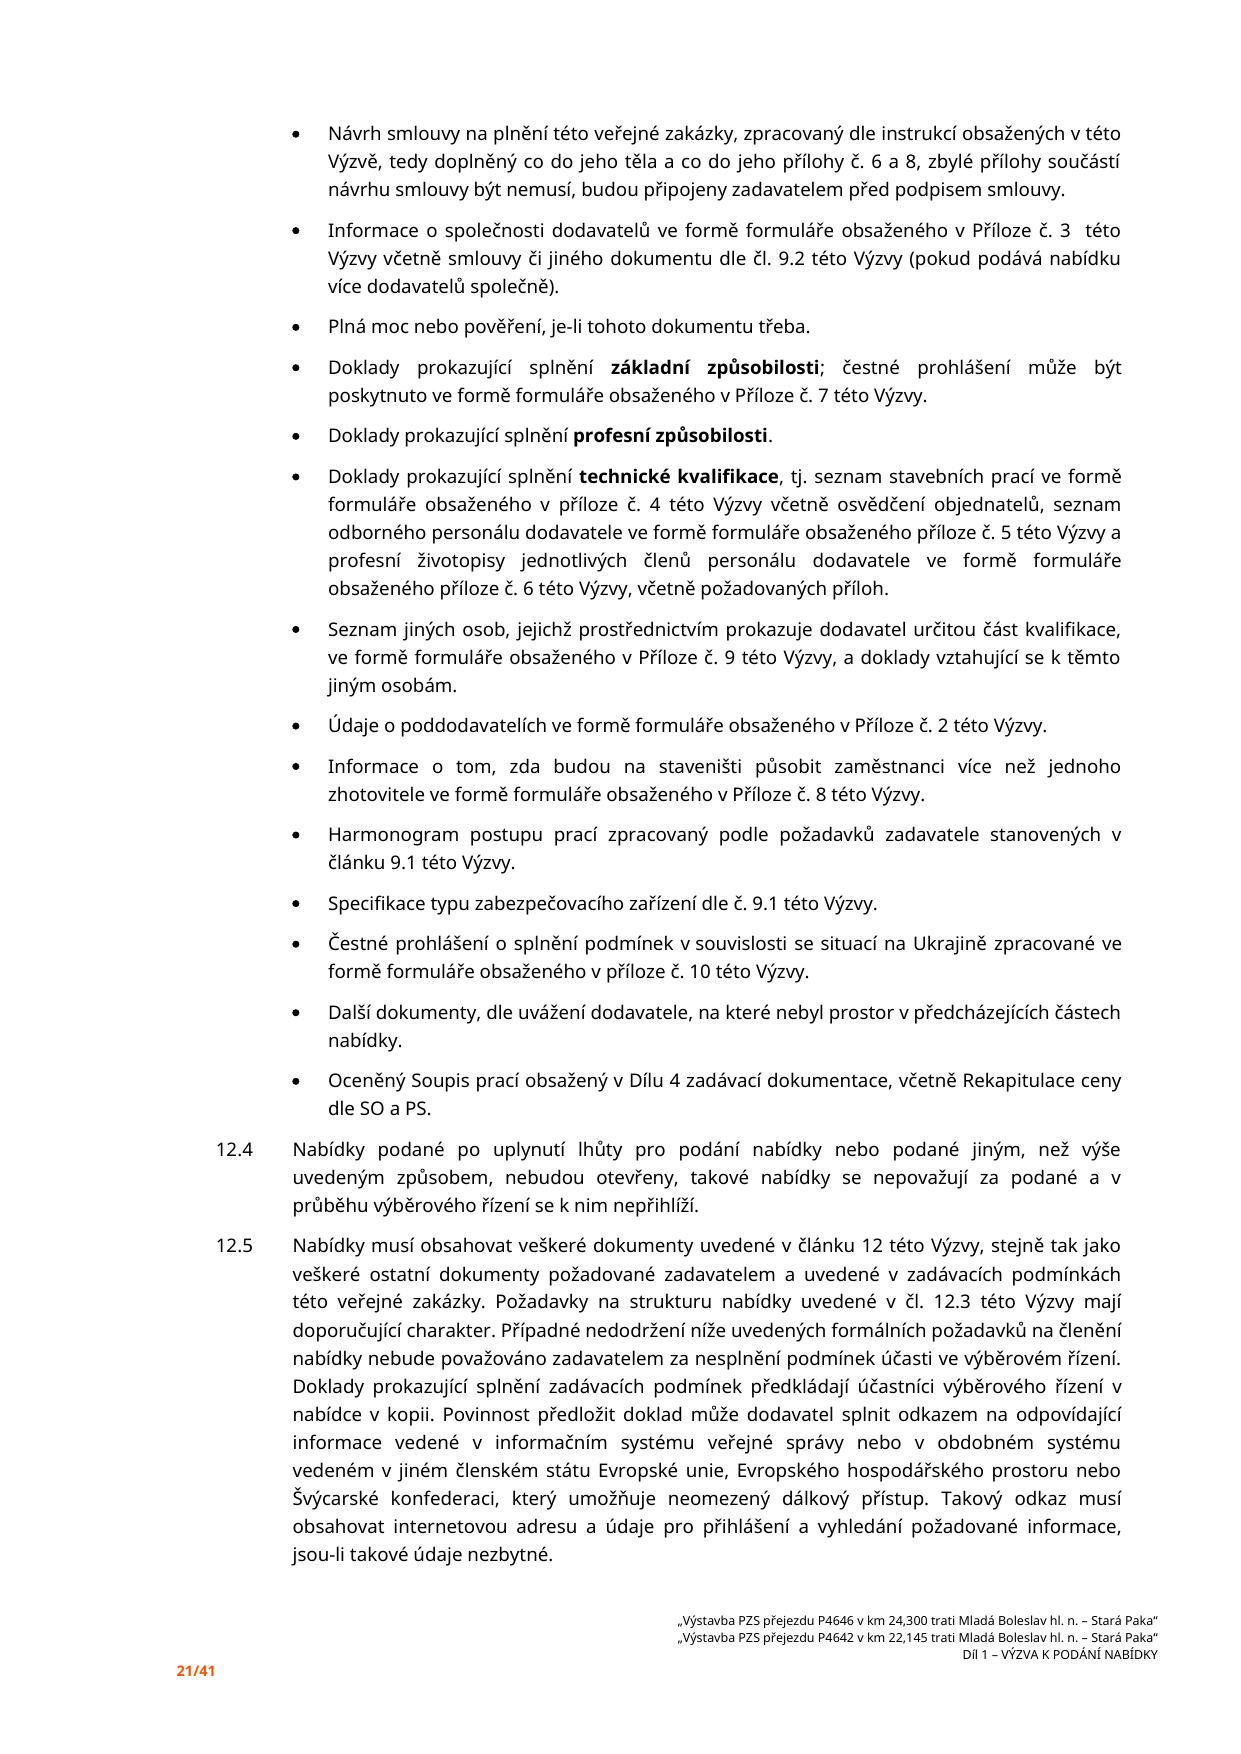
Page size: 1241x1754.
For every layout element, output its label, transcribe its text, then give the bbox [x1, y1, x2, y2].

text Nabídky musí obsahovat veškeré dokumenty uvedené v článku 12 této Výzvy, stejně tak jako veškeré ostatní dokumenty požadované zadavatelem a uvedené v zadávacích podmínkách této veřejné zakázky. Požadavky na strukturu nabídky uvedené v čl. 12.3 této Výzvy mají doporučující charakter. Případné nedodržení níže uvedených formálních požadavků na členění nabídky nebude považováno zadavatelem za nesplnění podmínek účasti ve výběrovém řízení. Doklady prokazující splnění zadávacích podmínek předkládají účastníci výběrového řízení v nabídce v kopii. Povinnost předložit doklad může dodavatel splnit odkazem na odpovídající informace vedené v informačním systému veřejné správy nebo v obdobném systému vedeném v jiném členském státu Evropské unie, Evropského hospodářského prostoru nebo Švýcarské konfederaci, který umožňuje neomezený dálkový přístup. Takový odkaz musí obsahovat internetovou adresu a údaje pro přihlášení a vyhledání požadované informace, jsou-li takové údaje nezbytné. [216, 1233, 1122, 1567]
text Oceněný Soupis prací obsažený v Dílu 4 zadávací dokumentace, včetně Rekapitulace ceny dle SO a PS. [292, 1068, 1122, 1121]
text Seznam jiných osob, jejichž prostřednictvím prokazuje dodavatel určitou část kvalifikace, ve formě formuláře obsaženého v Příloze č. 9 této Výzvy, a doklady vztahující se k těmto jiným osobám. [292, 616, 1122, 697]
text Harmonogram postupu prací zpracovaný podle požadavků zadavatele stanovených v článku 9.1 této Výzvy. [292, 822, 1122, 875]
text Údaje o poddodavatelích ve formě formuláře obsaženého v Příloze č. 2 této Výzvy. [292, 712, 1122, 738]
text Plná moc nebo pověření, je-li tohoto dokumentu třeba. [292, 314, 1122, 339]
text Informace o společnosti dodavatelů ve formě formuláře obsaženého v Příloze č. 3 této Výzvy včetně smlouvy či jiného dokumentu dle čl. 9.2 této Výzvy (pokud podává nabídku více dodavatelů společně). [292, 217, 1122, 299]
text Nabídky podané po uplynutí lhůty pro podání nabídky nebo podané jiným, než výše uvedeným způsobem, nebudou otevřeny, takové nabídky se nepovažují za podané a v průběhu výběrového řízení se k nim nepřihlíží. [216, 1136, 1122, 1218]
text Informace o tom, zda budou na staveništi působit zaměstnanci více než jednoho zhotovitele ve formě formuláře obsaženého v Příloze č. 8 této Výzvy. [292, 753, 1122, 807]
text Doklady prokazující splnění technické kvalifikace, tj. seznam stavebních prací ve formě formuláře obsaženého v příloze č. 4 této Výzvy včetně osvědčení objednatelů, seznam odborného personálu dodavatele ve formě formuláře obsaženého příloze č. 5 této Výzvy a profesní životopisy jednotlivých členů personálu dodavatele ve formě formuláře obsaženého příloze č. 6 této Výzvy, včetně požadovaných příloh. [292, 463, 1122, 601]
text Čestné prohlášení o splnění podmínek v souvislosti se situací na Ukrajině zpracované ve formě formuláře obsaženého v příloze č. 10 této Výzvy. [292, 931, 1122, 984]
text Doklady prokazující splnění profesní způsobilosti. [292, 423, 1122, 448]
text Specifikace typu zabezpečovacího zařízení dle č. 9.1 této Výzvy. [292, 890, 1122, 916]
text Doklady prokazující splnění základní způsobilosti; čestné prohlášení může být poskytnuto ve formě formuláře obsaženého v Příloze č. 7 této Výzvy. [292, 354, 1122, 408]
text Další dokumenty, dle uvážení dodavatele, na které nebyl prostor v předcházejících částech nabídky. [292, 999, 1122, 1053]
text Návrh smlouvy na plnění této veřejné zakázky, zpracovaný dle instrukcí obsažených v této Výzvě, tedy doplněný co do jeho těla a co do jeho přílohy č. 6 a 8, zbylé přílohy součástí návrhu smlouvy být nemusí, budou připojeny zadavatelem před podpisem smlouvy. [292, 121, 1122, 202]
